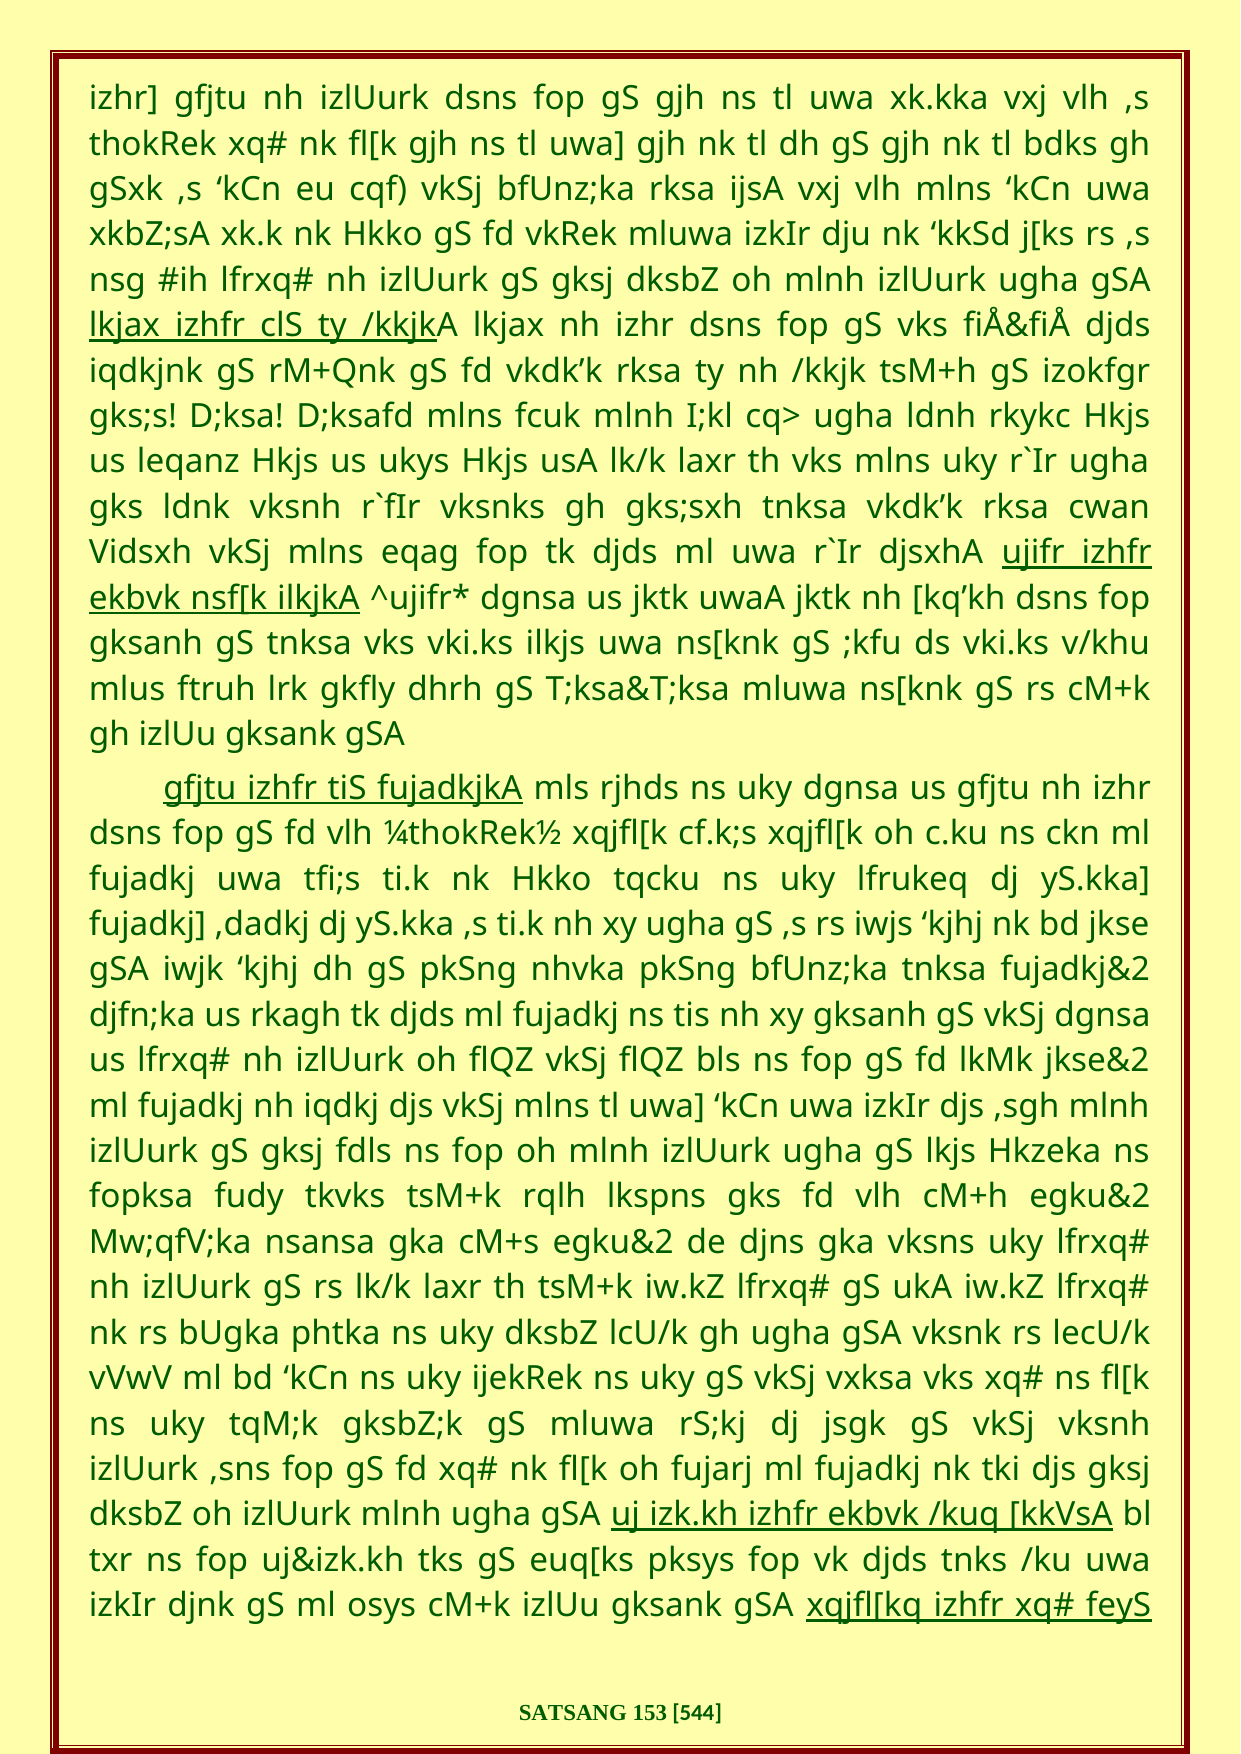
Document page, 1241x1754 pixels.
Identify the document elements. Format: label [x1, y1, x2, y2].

text [89, 74, 1152, 755]
text [89, 763, 1152, 1626]
